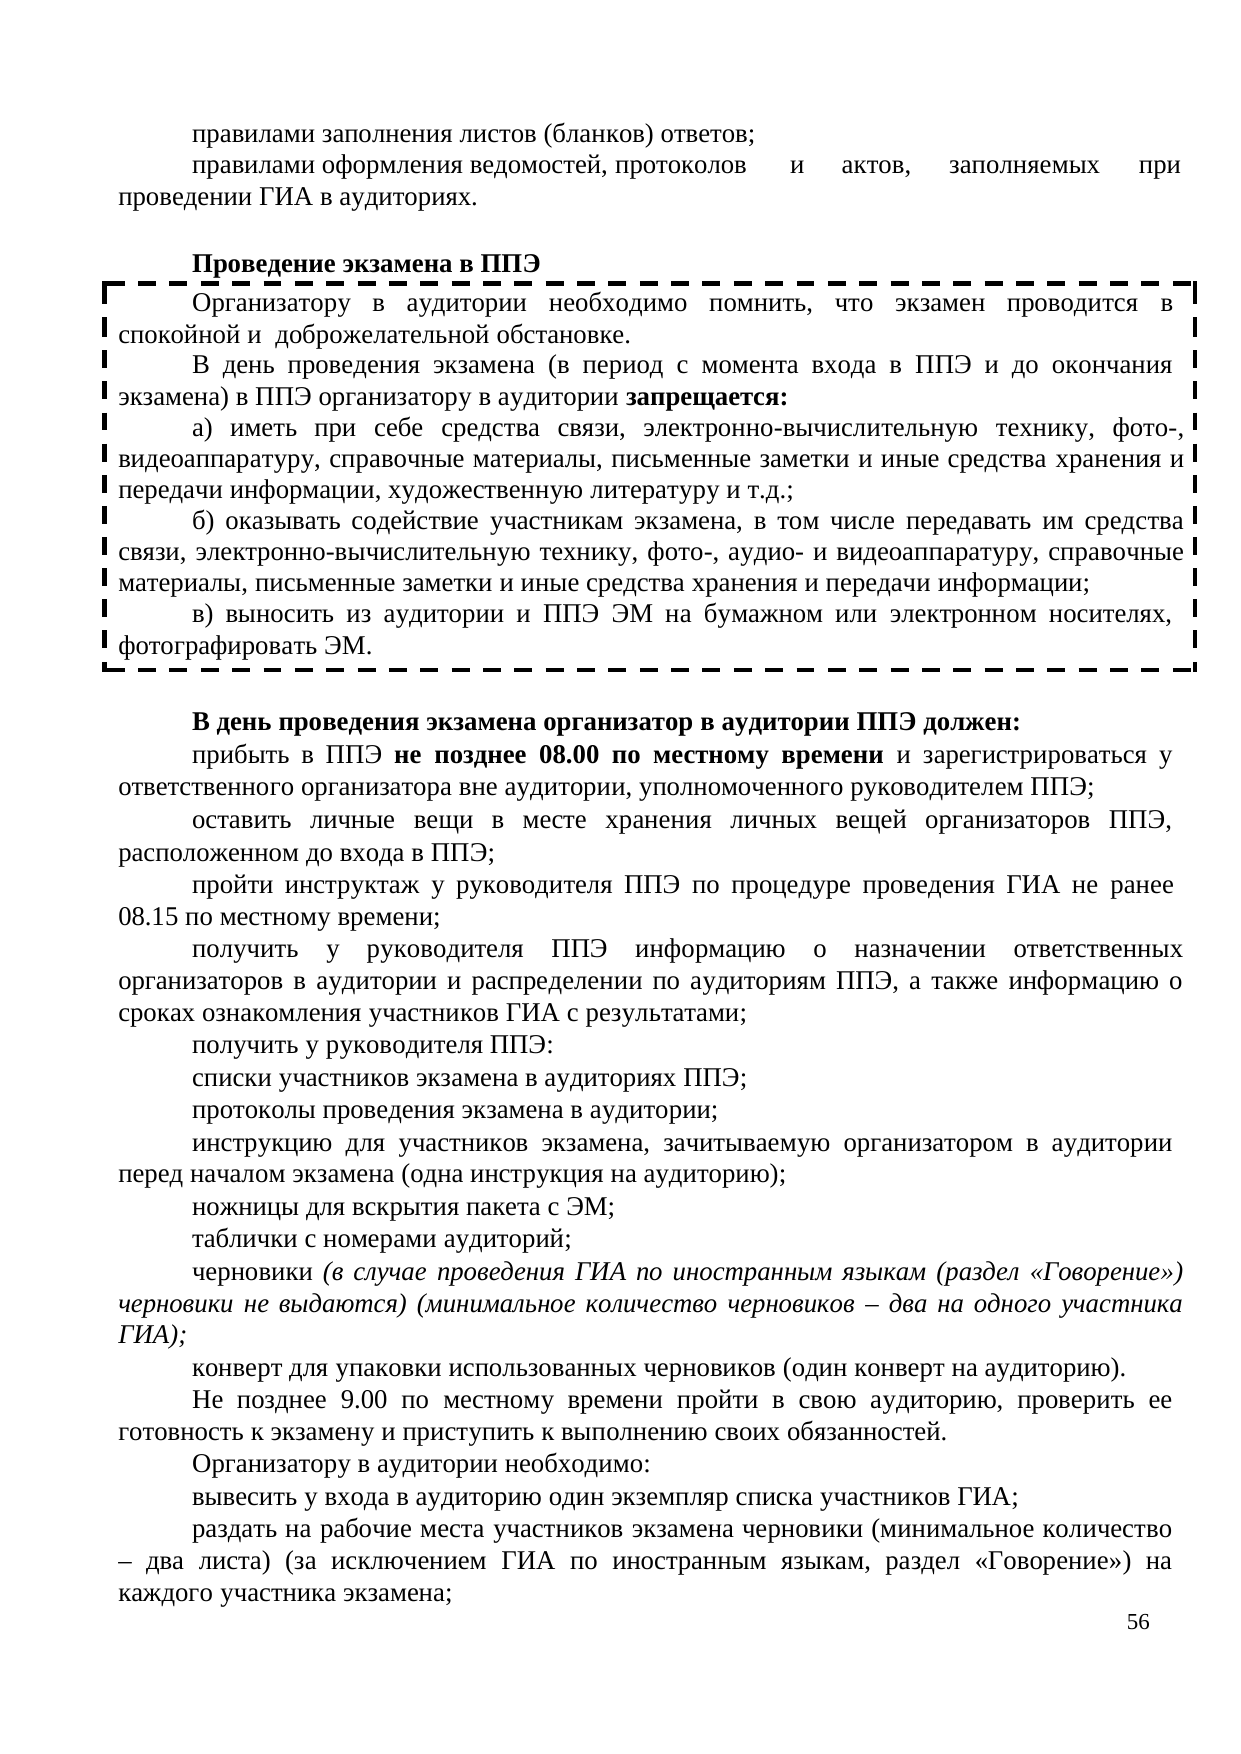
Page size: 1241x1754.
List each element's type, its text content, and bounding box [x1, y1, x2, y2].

text правилами заполнения листов (бланков) ответов; [192, 117, 1184, 148]
text Не позднее 9.00 по местному времени пройти в свою аудиторию, проверить ее готовность к экзамену и приступить к выполнению своих обязанностей. [118, 1383, 1188, 1446]
text инструкцию для участников экзамена, зачитываемую организатором в аудитории перед началом экзамена (одна инструкция на аудиторию); [118, 1126, 1188, 1189]
text Проведение экзамена в ППЭ [192, 247, 1184, 278]
text оставить личные вещи в месте хранения личных вещей организаторов ППЭ, расположенном до входа в ППЭ; [118, 804, 1188, 867]
text б) оказывать содействие участникам экзамена, в том числе передавать им средства связи, электронно-вычислительную технику, фото-, аудио- и видеоаппаратуру, справочные материалы, письменные заметки и иные средства хранения и передачи информации; [118, 505, 1184, 598]
text В день проведения экзамена (в период с момента входа в ППЭ и до окончания экзамена) в ППЭ организатору в аудитории запрещается: [118, 349, 1188, 411]
text правилами оформления ведомостей, протоколов и актов, заполняемых при проведении ГИА в аудиториях. [118, 148, 1189, 212]
text а) иметь при себе средства связи, электронно-вычислительную технику, фото-, видеоаппаратуру, справочные материалы, письменные заметки и иные средства хранения и передачи информации, художественную литературу и т.д.; [118, 411, 1184, 505]
text раздать на рабочие места участников экзамена черновики (минимальное количество – два листа) (за исключением ГИА по иностранным языкам, раздел «Говорение») на каждого участника экзамена; [118, 1512, 1188, 1607]
text вывесить у входа в аудиторию один экземпляр списка участников ГИА; [192, 1480, 1184, 1511]
text В день проведения экзамена организатор в аудитории ППЭ должен: [192, 704, 1184, 736]
text прибыть в ППЭ не позднее 08.00 по местному времени и зарегистрироваться у ответственного организатора вне аудитории, уполномоченного руководителем ППЭ; [118, 738, 1189, 801]
text списки участников экзамена в аудиториях ППЭ; протоколы проведения экзамена в аудитории; [192, 1061, 759, 1124]
text 56 [1127, 1608, 1184, 1635]
text Организатору в аудитории необходимо: [192, 1447, 1184, 1478]
text Организатору в аудитории необходимо помнить, что экзамен проводится в спокойной и доброжелательной обстановке. [118, 287, 1189, 349]
text в) выносить из аудитории и ППЭ ЭМ на бумажном или электронном носителях, фотографировать ЭМ. [118, 598, 1188, 660]
text ножницы для вскрытия пакета с ЭМ; таблички с номерами аудиторий; [192, 1190, 626, 1253]
text пройти инструктаж у руководителя ППЭ по процедуре проведения ГИА не ранее 08.15 по местному времени; [118, 868, 1189, 931]
text конверт для упаковки использованных черновиков (один конверт на аудиторию). [192, 1351, 1184, 1382]
text получить у руководителя ППЭ: [192, 1028, 1184, 1059]
text получить у руководителя ППЭ информацию о назначении ответственных организаторов в аудитории и распределении по аудиториям ППЭ, а также информацию о сроках ознакомления участников ГИА с результатами; [118, 932, 1183, 1027]
text черновики (в случае проведения ГИА по иностранным языкам (раздел «Говорение») черновики не выдаются) (минимальное количество черновиков – два на одного участника ГИА); [118, 1255, 1184, 1350]
